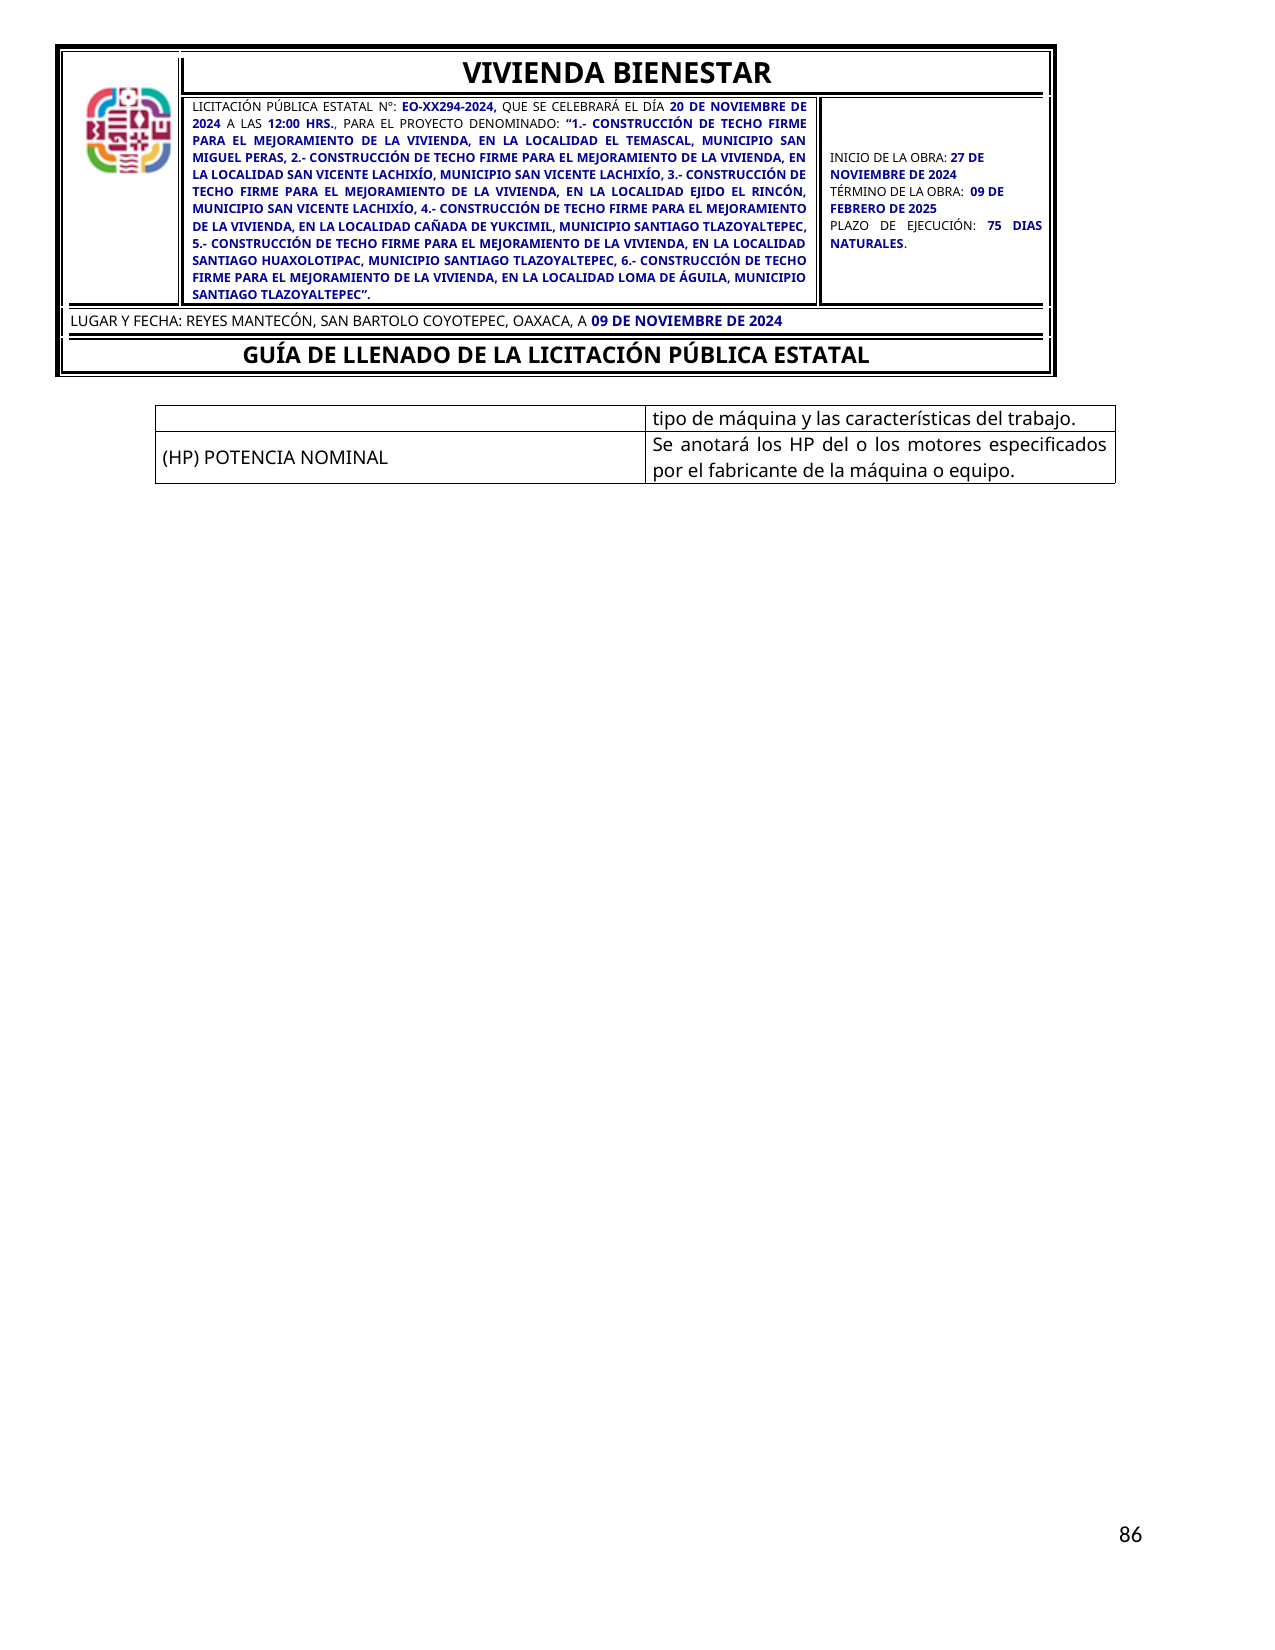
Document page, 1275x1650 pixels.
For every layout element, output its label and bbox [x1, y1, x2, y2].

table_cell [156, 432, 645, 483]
picture [75, 79, 178, 179]
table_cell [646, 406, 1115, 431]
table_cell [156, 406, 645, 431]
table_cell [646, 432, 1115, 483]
